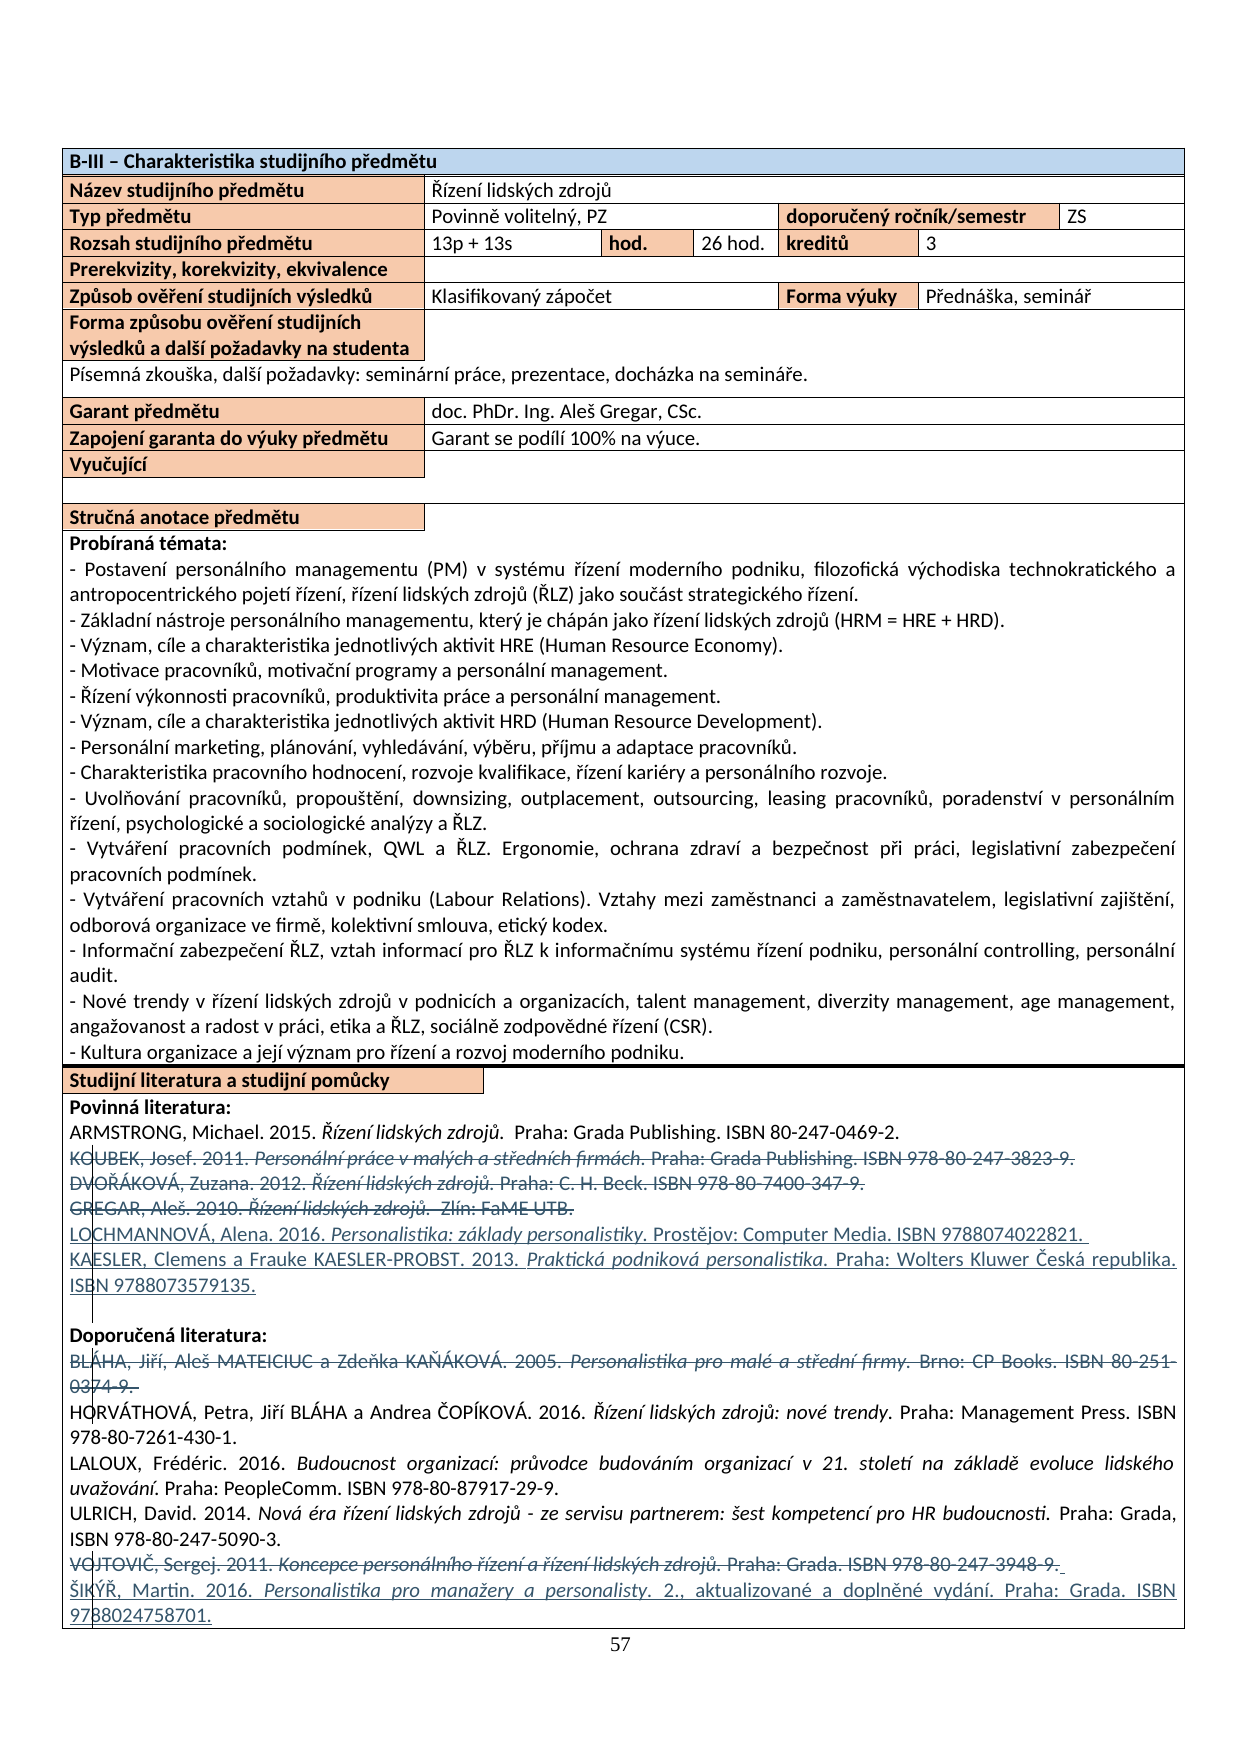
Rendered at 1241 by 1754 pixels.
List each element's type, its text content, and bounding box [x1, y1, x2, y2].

table_header B-III – Charakteristika studijního předmětu [63, 149, 1184, 174]
table_cell Klasifikovaný zápočet [425, 283, 778, 308]
table_cell Forma způsobu ověření studijních výsledků a další požadavky na studenta [63, 310, 424, 360]
table_cell Písemná zkouška, další požadavky: seminární práce, prezentace, docházka na semináře. [63, 360, 1184, 397]
table_cell Povinně volitelný, PZ [425, 204, 778, 229]
table_cell [425, 451, 1184, 477]
table_cell doc. PhDr. Ing. Aleš Gregar, CSc. [425, 398, 1184, 424]
table_cell Prerekvizity, korekvizity, ekvivalence [63, 257, 424, 282]
table_cell Garant předmětu [63, 398, 424, 424]
table_cell Přednáška, seminář [919, 283, 1184, 308]
table_cell 13p + 13s [425, 230, 601, 256]
table_cell Forma výuky [779, 283, 918, 308]
table_cell [425, 504, 1184, 529]
table_cell Studijní literatura a studijní pomůcky [63, 1068, 483, 1093]
table_cell 26 hod. [694, 230, 778, 256]
table_cell Probíraná témata: - Postavení personálního managementu (PM) v systému řízení moderního podniku, filozofická východiska technokratického a antropocentrického pojetí řízení, řízení lidských zdrojů (ŘLZ) jako součást strategického řízení. - Základní nástroje personálního managementu, který je chápán jako řízení lidských zdrojů (HRM = HRE + HRD). - Význam, cíle a charakteristika jednotlivých aktivit HRE (Human Resource Economy). - Motivace pracovníků, motivační programy a personální management. - Řízení výkonnosti pracovníků, produktivita práce a personální management. - Význam, cíle a charakteristika jednotlivých aktivit HRD (Human Resource Development). - Personální marketing, plánování, vyhledávání, výběru, příjmu a adaptace pracovníků. - Charakteristika pracovního hodnocení, rozvoje kvalifikace, řízení kariéry a personálního rozvoje. - Uvolňování pracovníků, propouštění, downsizing, outplacement, outsourcing, leasing pracovníků, poradenství v personálním řízení, psychologické a sociologické analýzy a ŘLZ. - Vytváření pracovních podmínek, QWL a ŘLZ. Ergonomie, ochrana zdraví a bezpečnost při práci, legislativní zabezpečení pracovních podmínek. - Vytváření pracovních vztahů v podniku (Labour Relations). Vztahy mezi zaměstnanci a zaměstnavatelem, legislativní zajištění, odborová organizace ve firmě, kolektivní smlouva, etický kodex. - Informační zabezpečení ŘLZ, vztah informací pro ŘLZ k informačnímu systému řízení podniku, personální controlling, personální audit. - Nové trendy v řízení lidských zdrojů v podnicích a organizacích, talent management, diverzity management, age management, angažovanost a radost v práci, etika a ŘLZ, sociálně zodpovědné řízení (CSR). - Kultura organizace a její význam pro řízení a rozvoj moderního podniku. [63, 530, 1184, 1064]
table_cell Rozsah studijního předmětu [63, 230, 424, 256]
table_cell Zapojení garanta do výuky předmětu [63, 425, 424, 450]
table_cell 3 [919, 230, 1184, 256]
table_cell Typ předmětu [63, 204, 424, 229]
table_cell doporučený ročník/semestr [779, 204, 1059, 229]
table_cell [425, 310, 1184, 360]
table_cell Řízení lidských zdrojů [425, 177, 1184, 203]
table_cell [63, 477, 1184, 503]
table_cell [484, 1068, 1184, 1093]
table_cell Stručná anotace předmětu [63, 504, 424, 529]
table_cell ZS [1060, 204, 1184, 229]
table_cell Název studijního předmětu [63, 177, 424, 203]
table_cell Garant se podílí 100% na výuce. [425, 425, 1184, 450]
table_cell [425, 257, 1184, 282]
table_cell Způsob ověření studijních výsledků [63, 283, 424, 308]
table_cell hod. [602, 230, 693, 256]
table_cell Vyučující [63, 451, 424, 477]
table_cell kreditů [779, 230, 918, 256]
